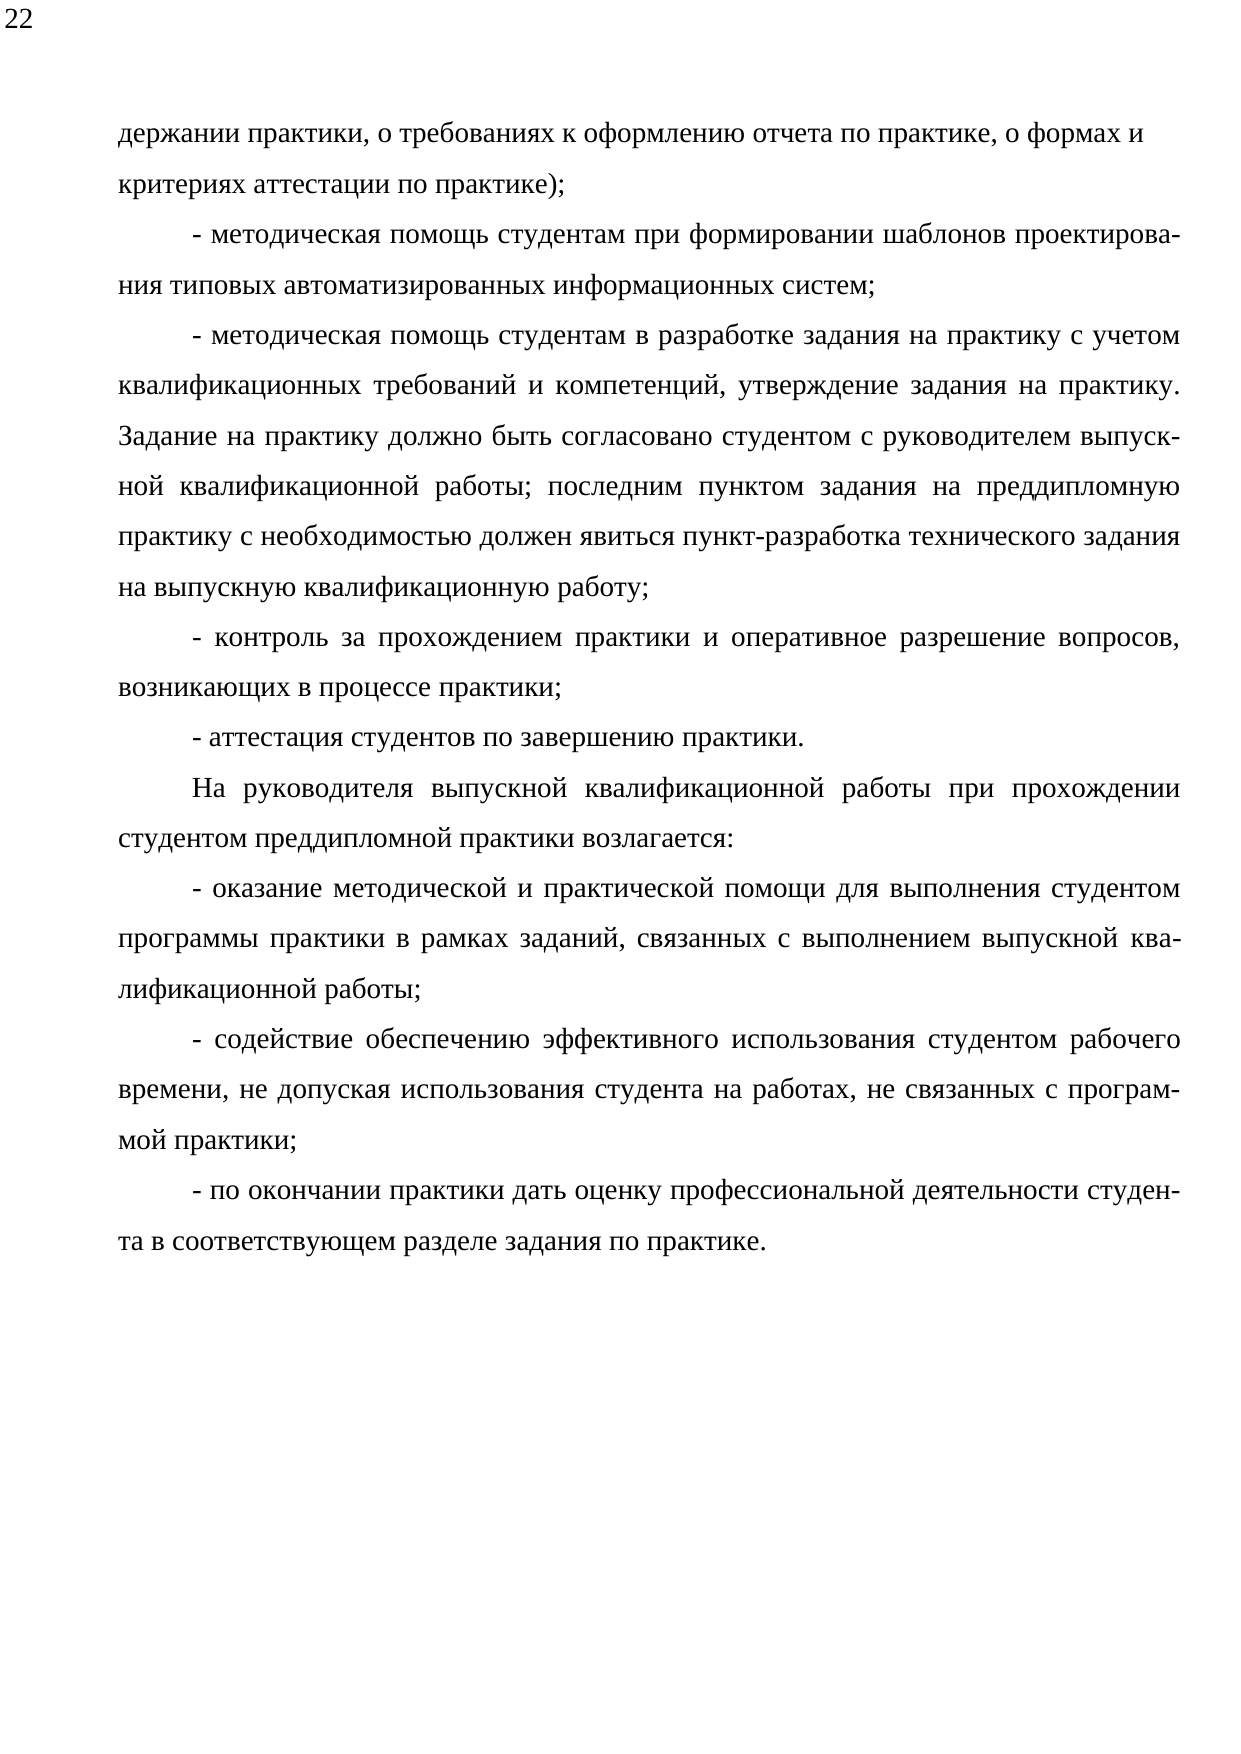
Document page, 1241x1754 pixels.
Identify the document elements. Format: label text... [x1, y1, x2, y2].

list аттестация студентов по завершению практики. [192, 720, 1207, 753]
list оказание методической и практической помощи для выполнения студентом программы практики в рамках заданий, связанных с выполнением выпускной ква- лификационной работы; [118, 870, 1182, 1004]
list по окончании практики дать оценку профессиональной деятельности студен- та в соответствующем разделе задания по практике. [118, 1172, 1182, 1256]
list методическая помощь студентам при формировании шаблонов проектирова- ния типовых автоматизированных информационных систем; [118, 217, 1182, 300]
text держании практики, о требованиях к оформлению отчета по практике, о формах и критериях аттестации по практике); [118, 115, 1207, 199]
list методическая помощь студентам в разработке задания на практику с учетом квалификационных требований и компетенций, утверждение задания на практику. Задание на практику должно быть согласовано студентом с руководителем выпуск- ной квалификационной работы; последним пунктом задания на преддипломную практику с необходимостью должен явиться пункт-разработка технического задания на выпускную квалификационную работу; [118, 317, 1182, 602]
text На руководителя выпускной квалификационной работы при прохождении студентом преддипломной практики возлагается: [118, 770, 1181, 853]
list содействие обеспечению эффективного использования студентом рабочего времени, не допуская использования студента на работах, не связанных с програм- мой практики; [118, 1021, 1182, 1155]
list контроль за прохождением практики и оперативное разрешение вопросов, возникающих в процессе практики; [118, 619, 1181, 703]
